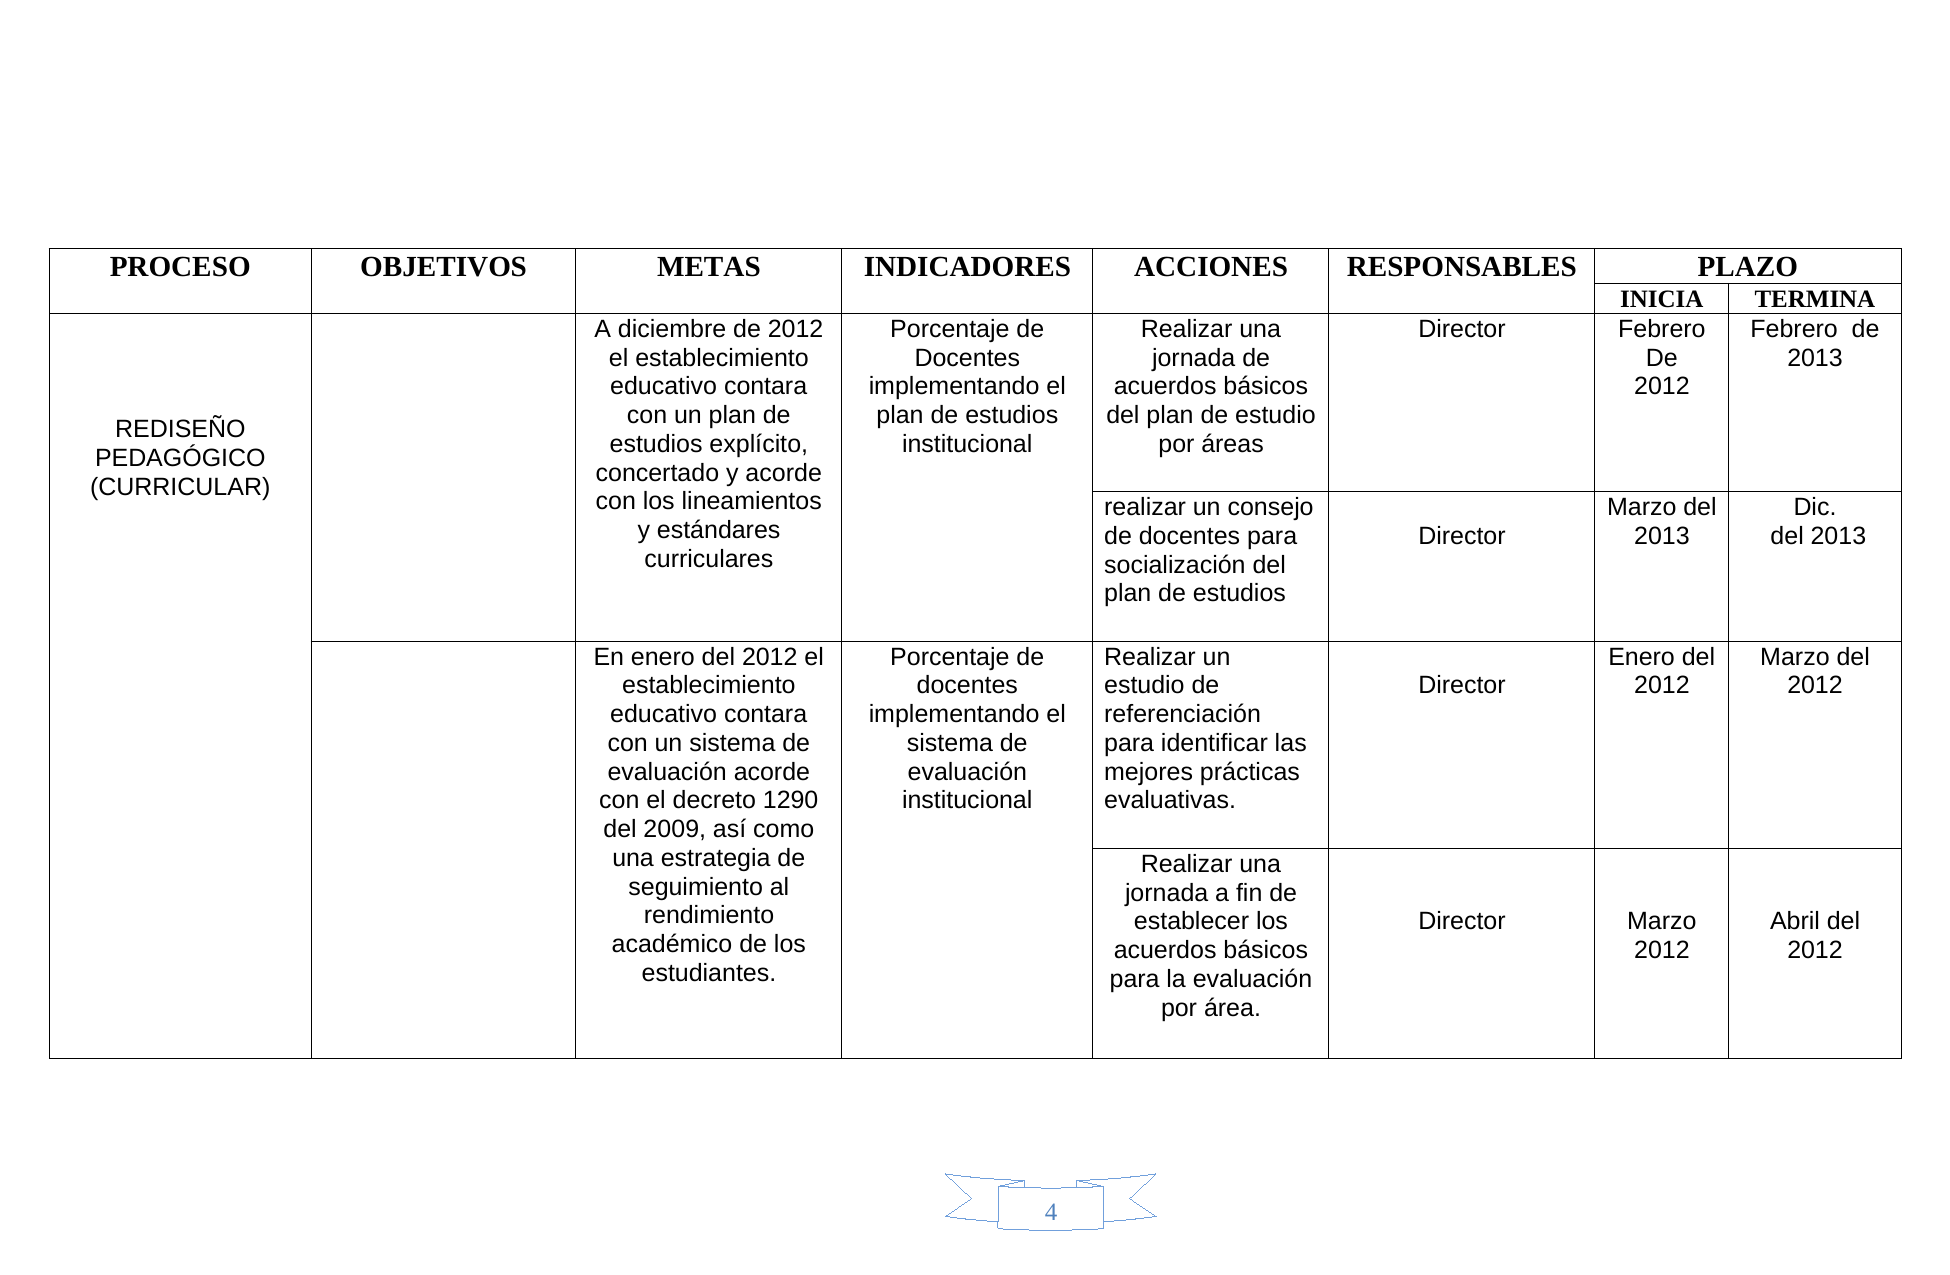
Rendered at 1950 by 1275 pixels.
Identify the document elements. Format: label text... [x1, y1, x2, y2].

table_cell TERMINA [1729, 284, 1901, 313]
table_cell Director [1329, 849, 1594, 1058]
table_cell Realizar una jornada a fin de establecer los acuerdos básicos para la evaluación por área. [1093, 849, 1328, 1058]
table_cell Realizar un estudio de referenciación para identificar las mejores prácticas evaluativas. [1093, 642, 1328, 848]
table_cell Febrero de 2013 [1729, 314, 1901, 491]
table_header ACCIONES [1093, 249, 1328, 313]
table_cell Realizar una jornada de acuerdos básicos del plan de estudio por áreas [1093, 314, 1328, 491]
table_header INDICADORES [842, 249, 1092, 313]
table_header METAS [576, 249, 841, 313]
table_cell Enero del 2012 [1595, 642, 1728, 848]
table_cell REDISEÑO PEDAGÓGICO (CURRICULAR) [50, 314, 311, 1058]
table_cell Director [1329, 642, 1594, 848]
table_cell Febrero De 2012 [1595, 314, 1728, 491]
table_cell Porcentaje de docentes implementando el sistema de evaluación institucional [842, 642, 1092, 1058]
table_cell Dic. del 2013 [1729, 492, 1901, 641]
table_cell Marzo 2012 [1595, 849, 1728, 1058]
table_cell Marzo del 2012 [1729, 642, 1901, 848]
table_cell Director [1329, 492, 1594, 641]
table_cell realizar un consejo de docentes para socialización del plan de estudios [1093, 492, 1328, 641]
table_cell INICIA [1595, 284, 1728, 313]
table_cell [312, 642, 575, 1058]
table_header RESPONSABLES [1329, 249, 1594, 313]
table_cell A diciembre de 2012 el establecimiento educativo contara con un plan de estudios explícito, concertado y acorde con los lineamientos y estándares curriculares [576, 314, 841, 641]
table_cell Porcentaje de Docentes implementando el plan de estudios institucional [842, 314, 1092, 641]
table_cell Marzo del 2013 [1595, 492, 1728, 641]
table_header OBJETIVOS [312, 249, 575, 313]
table_header PROCESO [50, 249, 311, 313]
table_cell [312, 314, 575, 641]
table_cell En enero del 2012 el establecimiento educativo contara con un sistema de evaluación acorde con el decreto 1290 del 2009, así como una estrategia de seguimiento al rendimiento académico de los estudiantes. [576, 642, 841, 1058]
table_cell Abril del 2012 [1729, 849, 1901, 1058]
table_header PLAZO [1595, 249, 1901, 283]
table_cell Director [1329, 314, 1594, 491]
